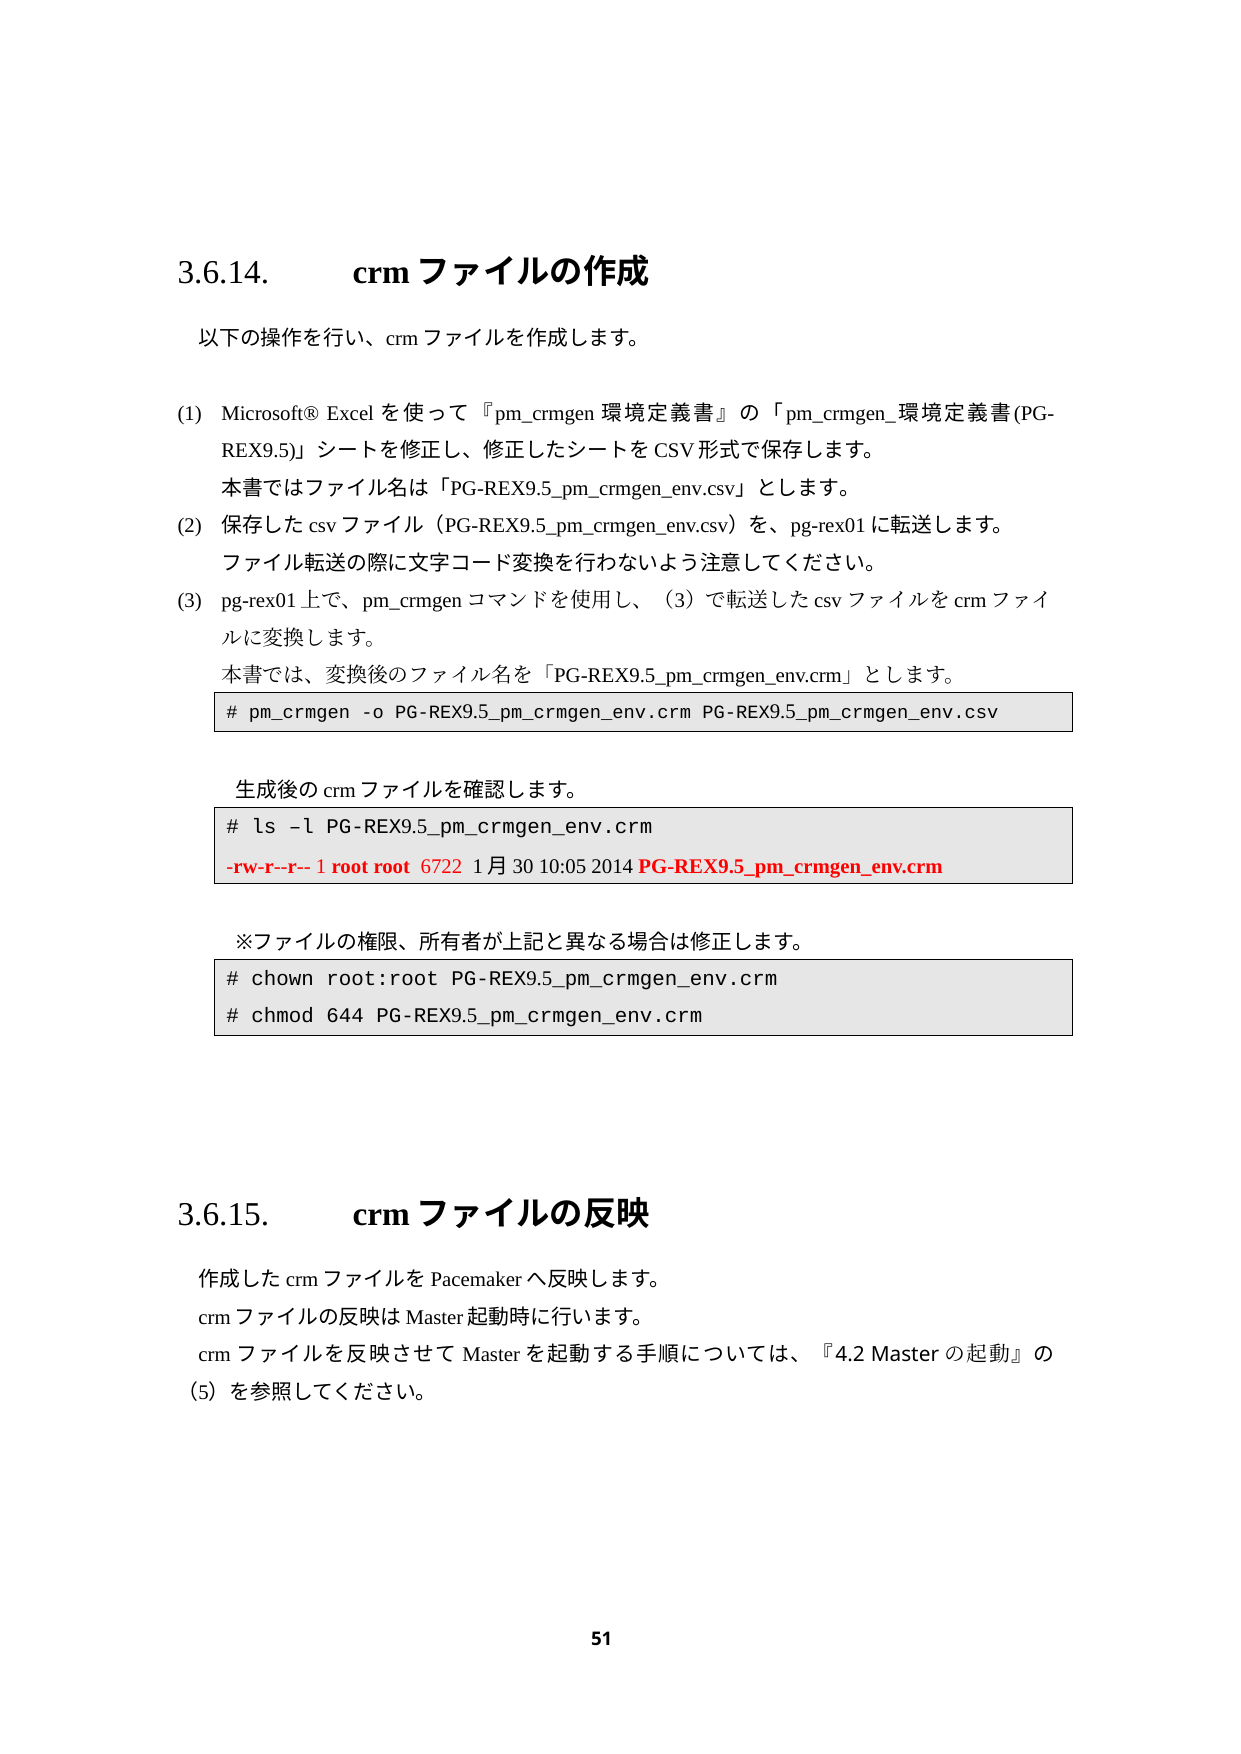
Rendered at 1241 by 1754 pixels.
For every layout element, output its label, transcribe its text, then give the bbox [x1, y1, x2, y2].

text 以下の操作を行い、crmファイルを作成します。 [177, 317, 1054, 355]
text ※ファイルの権限、所有者が上記と異なる場合は修正します。 [236, 921, 1063, 959]
text crmファイルの反映はMaster起動時に行います。 [177, 1296, 1054, 1334]
table_header # ls –l PG-REX9.5_pm_crmgen_env.crm -rw-r--r-- 1 root root 6722 1月 30 10:05 2014 PG-REX9.5_pm_crmgen_env.crm [215, 808, 1072, 883]
text 生成後のcrmファイルを確認します。 [236, 769, 1063, 807]
list 本書では、変換後のファイル名を「PG-REX9.5_pm_crmgen_env.crm」とします。 [221, 655, 1063, 692]
text 本書ではファイル名は「PG-REX9.5_pm_crmgen_env.csv」とします。 [221, 467, 1054, 505]
text 作成したcrmファイルをPacemakerへ反映します。 [177, 1259, 1054, 1296]
subtitle crmファイルの作成 [177, 232, 1063, 307]
list pg-rex01上で、pm_crmgenコマンドを使用し、（3）で転送したcsvファイルをcrmファイルに変換します。 [177, 580, 1063, 655]
list 保存したcsvファイル（PG-REX9.5_pm_crmgen_env.csv）を、pg-rex01に転送します。 [177, 505, 1054, 542]
text crmファイルを反映させてMasterを起動する手順については、『4.2 Masterの起動』の（5）を参照してください。 [177, 1334, 1054, 1409]
subtitle crmファイルの反映 [177, 1173, 1063, 1248]
list ファイル転送の際に文字コード変換を行わないよう注意してください。 [221, 542, 1063, 580]
table_header # chown root:root PG-REX9.5_pm_crmgen_env.crm # chmod 644 PG-REX9.5_pm_crmgen_env.crm [215, 960, 1072, 1035]
list Microsoft® Excelを使って『pm_crmgen環境定義書』の「pm_crmgen_環境定義書(PG-REX9.5)」シートを修正し、修正したシートをCSV形式で保存します。 [177, 392, 1054, 467]
table_header # pm_crmgen -o PG-REX9.5_pm_crmgen_env.crm PG-REX9.5_pm_crmgen_env.csv [215, 693, 1072, 731]
